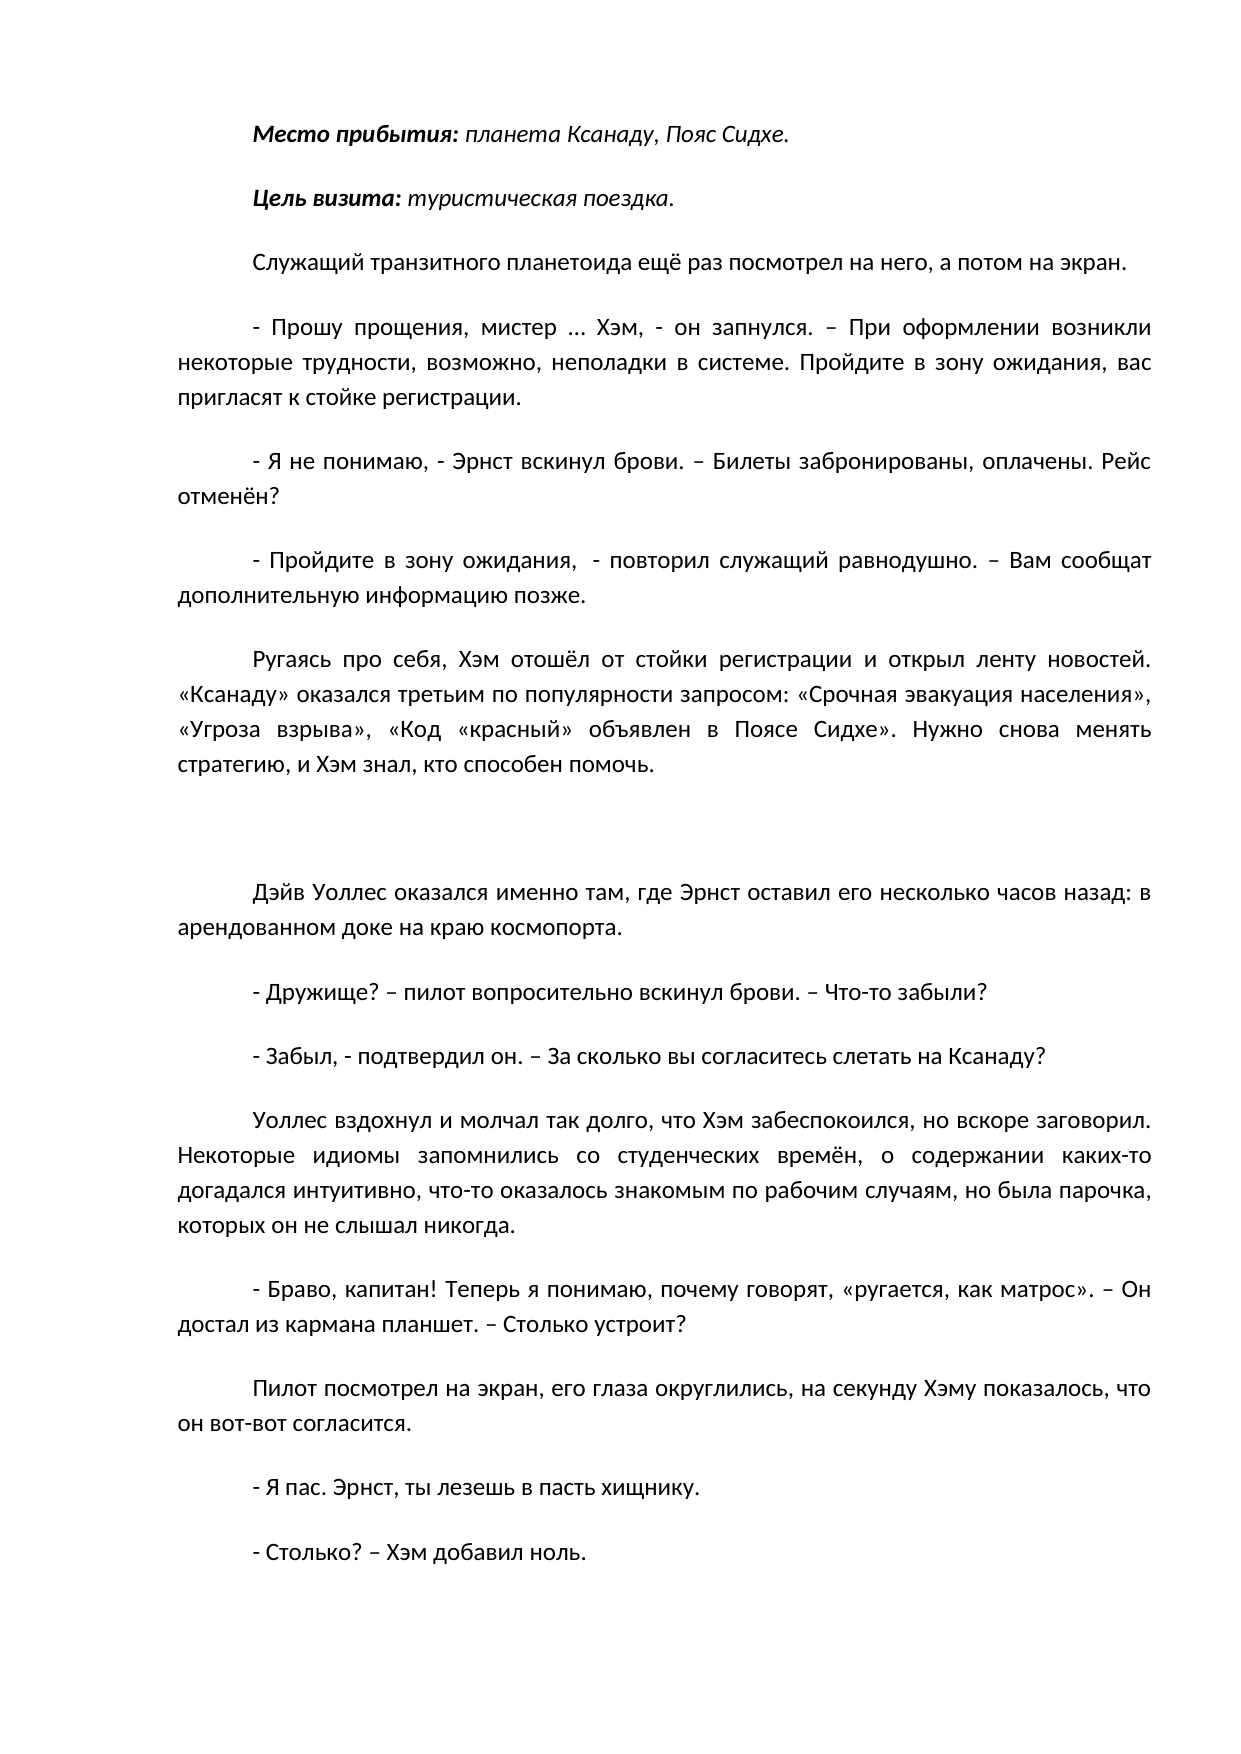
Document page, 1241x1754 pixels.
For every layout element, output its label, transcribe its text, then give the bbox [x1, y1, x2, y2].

text - Прошу прощения, мистер … Хэм, - он запнулся. – При оформлении возникли некоторые трудности, возможно, неполадки в системе. Пройдите в зону ожидания, вас пригласят к стойке регистрации. [177, 311, 1152, 411]
text Цель визита: туристическая поездка. [177, 182, 1152, 213]
text - Я пас. Эрнст, ты лезешь в пасть хищнику. [177, 1471, 1152, 1502]
text Пилот посмотрел на экран, его глаза округлились, на секунду Хэму показалось, что он вот-вот согласится. [177, 1372, 1152, 1438]
text Ругаясь про себя, Хэм отошёл от стойки регистрации и открыл ленту новостей. «Ксанаду» оказался третьим по популярности запросом: «Срочная эвакуация населения», «Угроза взрыва», «Код «красный» объявлен в Поясе Сидхе». Нужно снова менять стратегию, и Хэм знал, кто способен помочь. [177, 643, 1152, 779]
text Служащий транзитного планетоида ещё раз посмотрел на него, а потом на экран. [177, 246, 1152, 277]
text - Пройдите в зону ожидания, - повторил служащий равнодушно. – Вам сообщат дополнительную информацию позже. [177, 544, 1152, 609]
text Дэйв Уоллес оказался именно там, где Эрнст оставил его несколько часов назад: в арендованном доке на краю космопорта. [177, 876, 1152, 942]
text - Дружище? – пилот вопросительно вскинул брови. – Что-то забыли? [177, 976, 1152, 1006]
text - Браво, капитан! Теперь я понимаю, почему говорят, «ругается, как матрос». – Он достал из кармана планшет. – Столько устроит? [177, 1273, 1152, 1339]
text - Столько? – Хэм добавил ноль. [177, 1536, 1152, 1566]
text - Я не понимаю, - Эрнст вскинул брови. – Билеты забронированы, оплачены. Рейс отменён? [177, 445, 1152, 510]
text Уоллес вздохнул и молчал так долго, что Хэм забеспокоился, но вскоре заговорил. Некоторые идиомы запомнились со студенческих времён, о содержании каких-то догадался интуитивно, что-то оказалось знакомым по рабочим случаям, но была парочка, которых он не слышал никогда. [177, 1104, 1152, 1239]
text - Забыл, - подтвердил он. – За сколько вы согласитесь слетать на Ксанаду? [177, 1040, 1152, 1070]
text Место прибытия: планета Ксанаду, Пояс Сидхе. [177, 118, 1152, 149]
